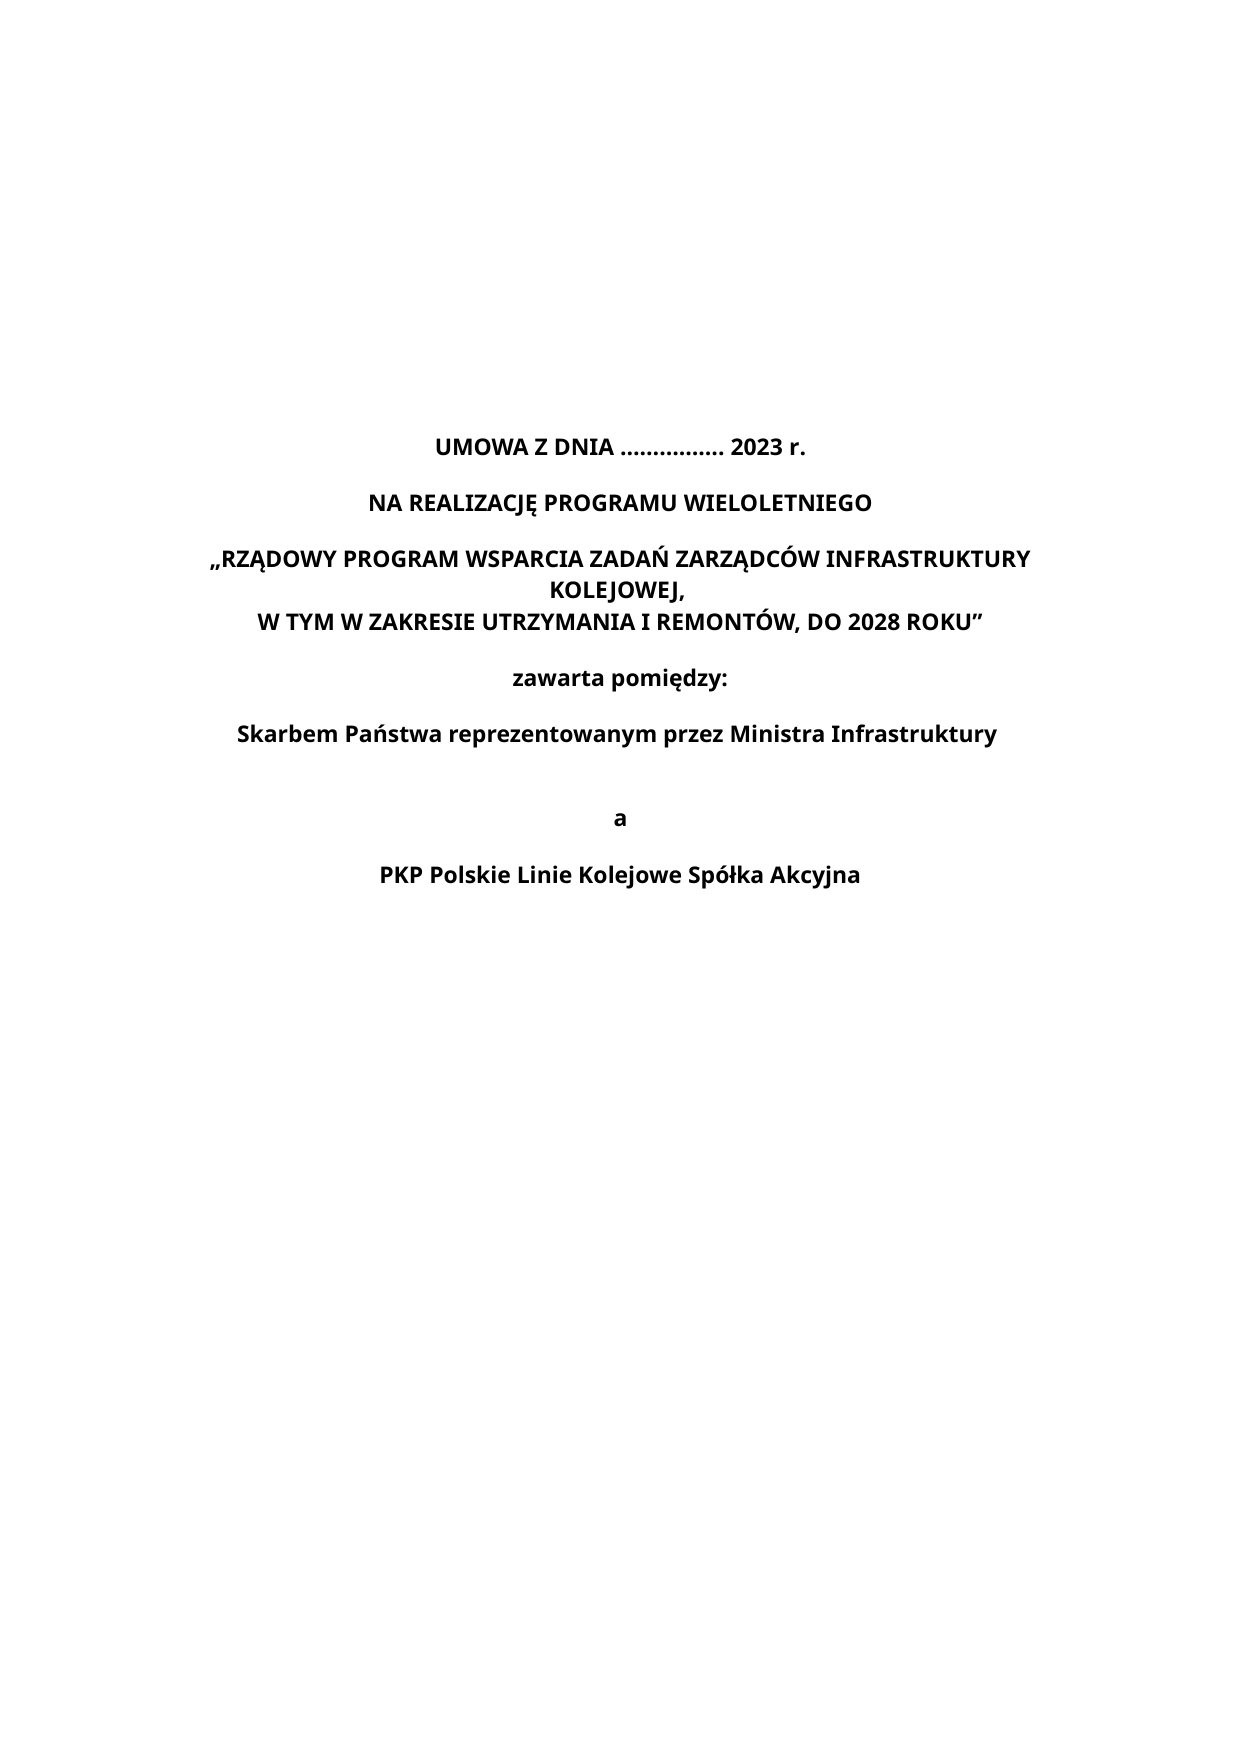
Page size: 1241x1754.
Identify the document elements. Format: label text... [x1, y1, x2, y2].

text a [148, 802, 1092, 834]
text UMOWA z dnia ……………. 2023 r. [148, 431, 1092, 462]
text Skarbem Państwa reprezentowanym przez Ministra Infrastruktury [148, 718, 1092, 777]
text zawarta pomiędzy: [148, 662, 1092, 693]
text PKP Polskie Linie Kolejowe Spółka Akcyjna [148, 859, 1092, 890]
text „RZĄDOWY PROGRAM WSPARCIA ZADAŃ ZARZĄDCÓW INFRASTRUKTURY KOLEJOWEJ, W TYM W ZAKRESIE UTRZYMANIA I REMONTÓW, DO 2028 ROKU” [148, 543, 1092, 637]
text NA REALIZACJĘ PROGRAMU WIELOLETNIEGO [148, 487, 1092, 518]
